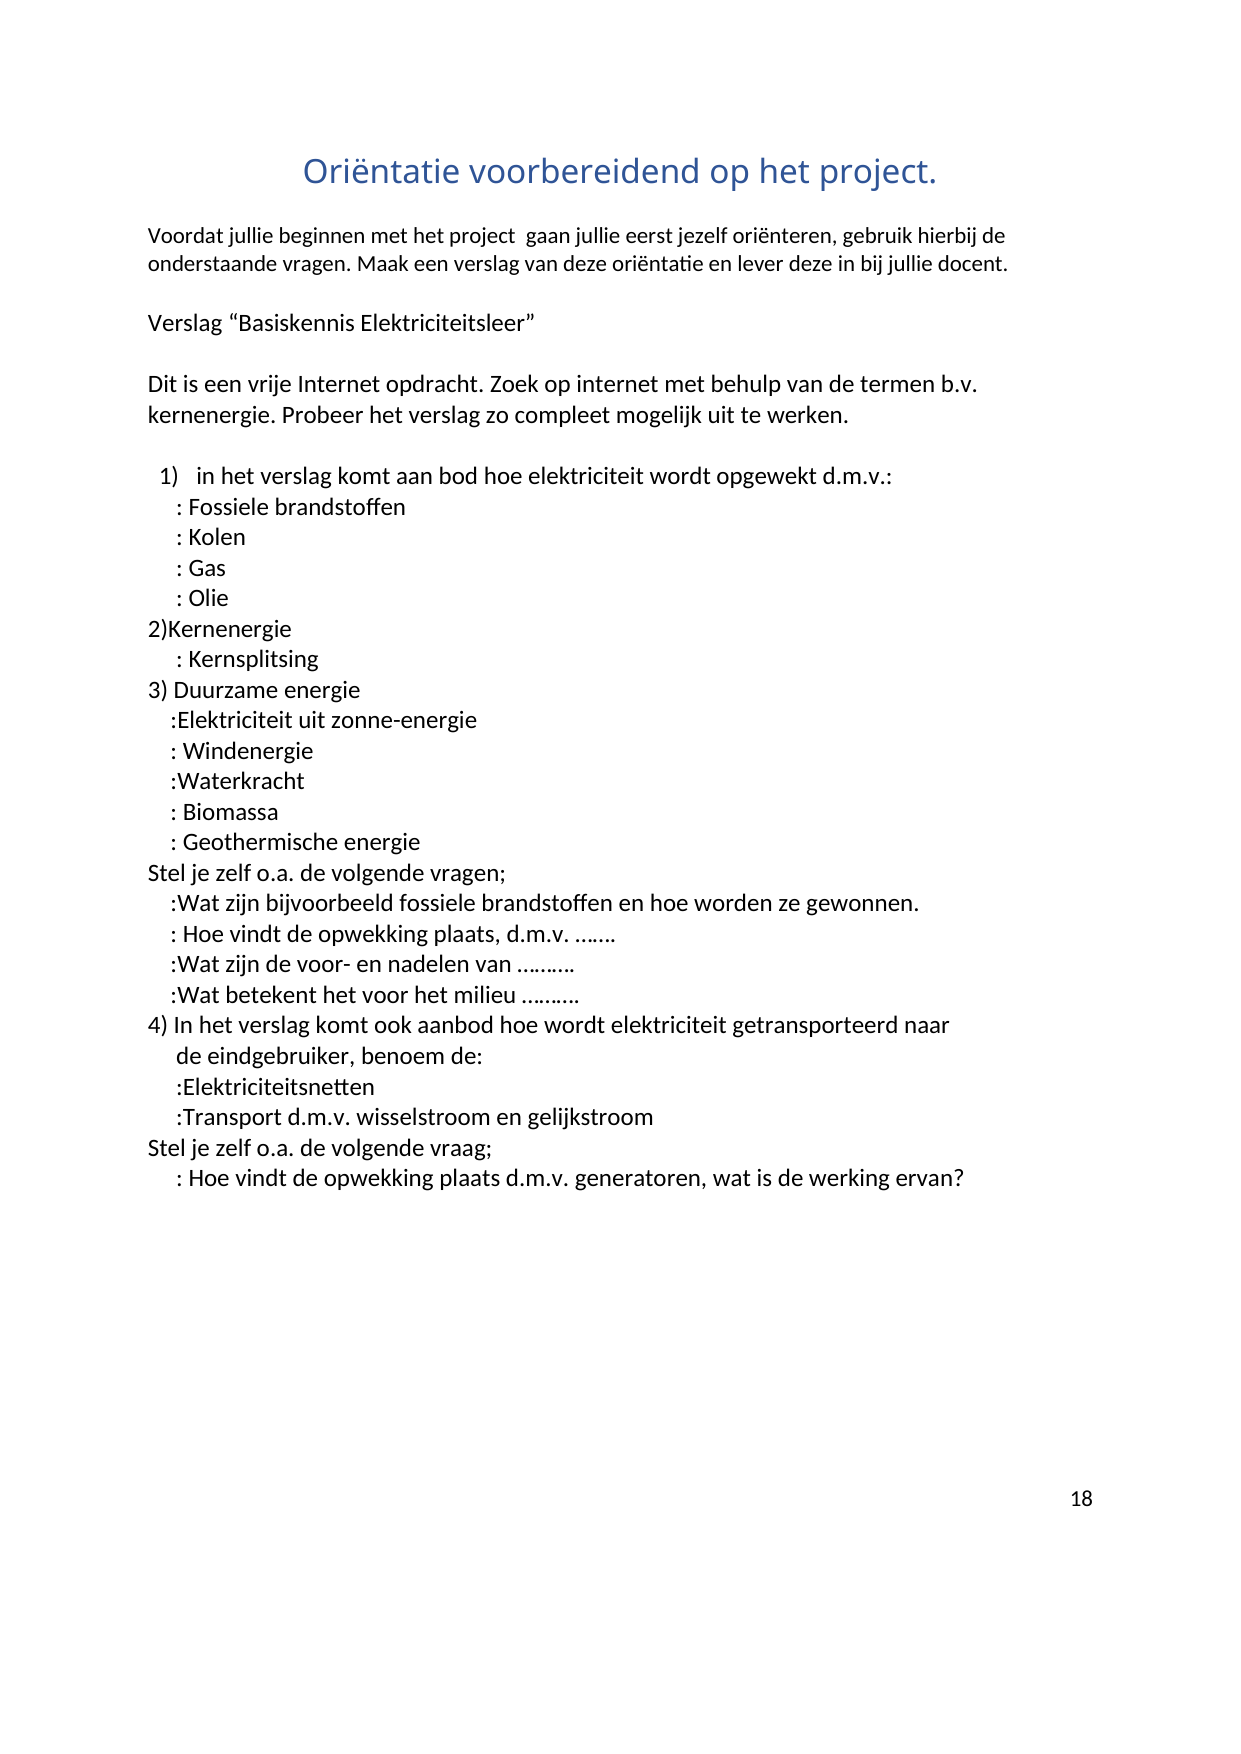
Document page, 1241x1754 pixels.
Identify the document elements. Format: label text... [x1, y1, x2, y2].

text : Windenergie [148, 735, 1093, 765]
text de eindgebruiker, benoem de: [148, 1040, 1093, 1071]
text : Biomassa [148, 796, 1093, 826]
text 2)Kernenergie [148, 613, 1093, 643]
text : Fossiele brandstoffen [148, 491, 1093, 521]
text : Olie [148, 582, 1093, 613]
text :Wat betekent het voor het milieu ………. [148, 979, 1093, 1009]
text :Elektriciteitsnetten [148, 1071, 1093, 1101]
text :Waterkracht [148, 765, 1093, 796]
text Stel je zelf o.a. de volgende vragen; [148, 857, 1093, 887]
subtitle Oriëntatie voorbereidend op het project. [148, 148, 1093, 193]
text :Wat zijn bijvoorbeeld fossiele brandstoffen en hoe worden ze gewonnen. [148, 887, 1093, 918]
text Voordat jullie beginnen met het project gaan jullie eerst jezelf oriënteren, gebruik hierbij de onderstaande vragen. Maak een verslag van deze oriëntatie en lever deze in bij jullie docent. [148, 221, 1093, 277]
text : Kolen [148, 521, 1093, 552]
text :Transport d.m.v. wisselstroom en gelijkstroom [148, 1101, 1093, 1132]
text Stel je zelf o.a. de volgende vraag; [148, 1132, 1093, 1162]
text Verslag “Basiskennis Elektriciteitsleer” [148, 308, 1093, 338]
text :Elektriciteit uit zonne-energie [148, 704, 1093, 735]
text : Gas [148, 552, 1093, 582]
text : Kernsplitsing [148, 643, 1093, 674]
text : Geothermische energie [148, 826, 1093, 857]
text : Hoe vindt de opwekking plaats, d.m.v. ……. [148, 918, 1093, 948]
text 3) Duurzame energie [148, 674, 1093, 704]
text :Wat zijn de voor- en nadelen van ………. [148, 948, 1093, 979]
text 4) In het verslag komt ook aanbod hoe wordt elektriciteit getransporteerd naar [148, 1009, 1093, 1040]
list in het verslag komt aan bod hoe elektriciteit wordt opgewekt d.m.v.: [158, 460, 1093, 491]
text Dit is een vrije Internet opdracht. Zoek op internet met behulp van de termen b.v. kernenergie. Probeer het verslag zo compleet mogelijk uit te werken. [148, 369, 1093, 430]
text : Hoe vindt de opwekking plaats d.m.v. generatoren, wat is de werking ervan? [148, 1162, 1093, 1193]
